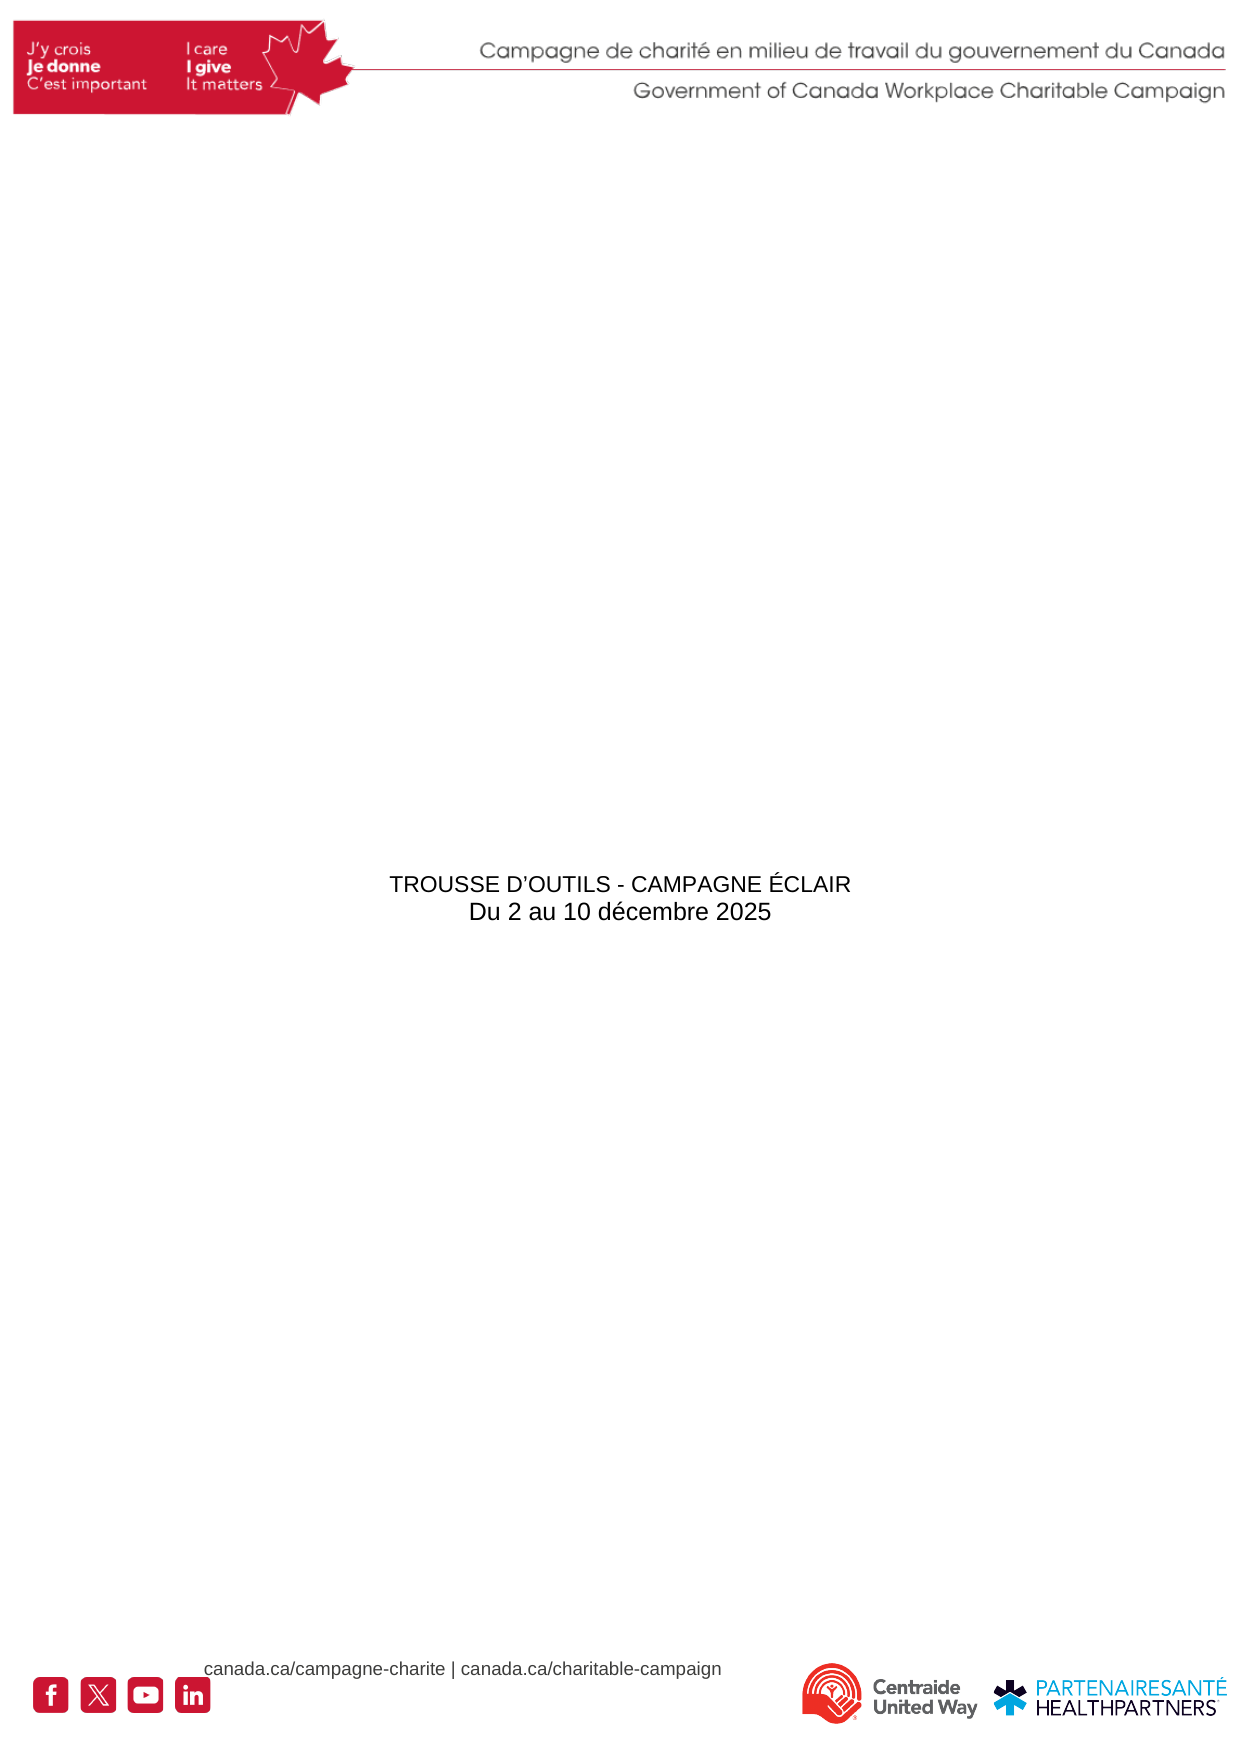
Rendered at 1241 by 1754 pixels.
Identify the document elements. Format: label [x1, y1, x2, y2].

picture [33, 1677, 69, 1713]
picture [0, 6, 1241, 130]
picture [175, 1677, 211, 1713]
picture [80, 1677, 117, 1713]
picture [127, 1677, 164, 1713]
picture [993, 1706, 1005, 1716]
picture [993, 1677, 1227, 1716]
picture [802, 1663, 978, 1724]
